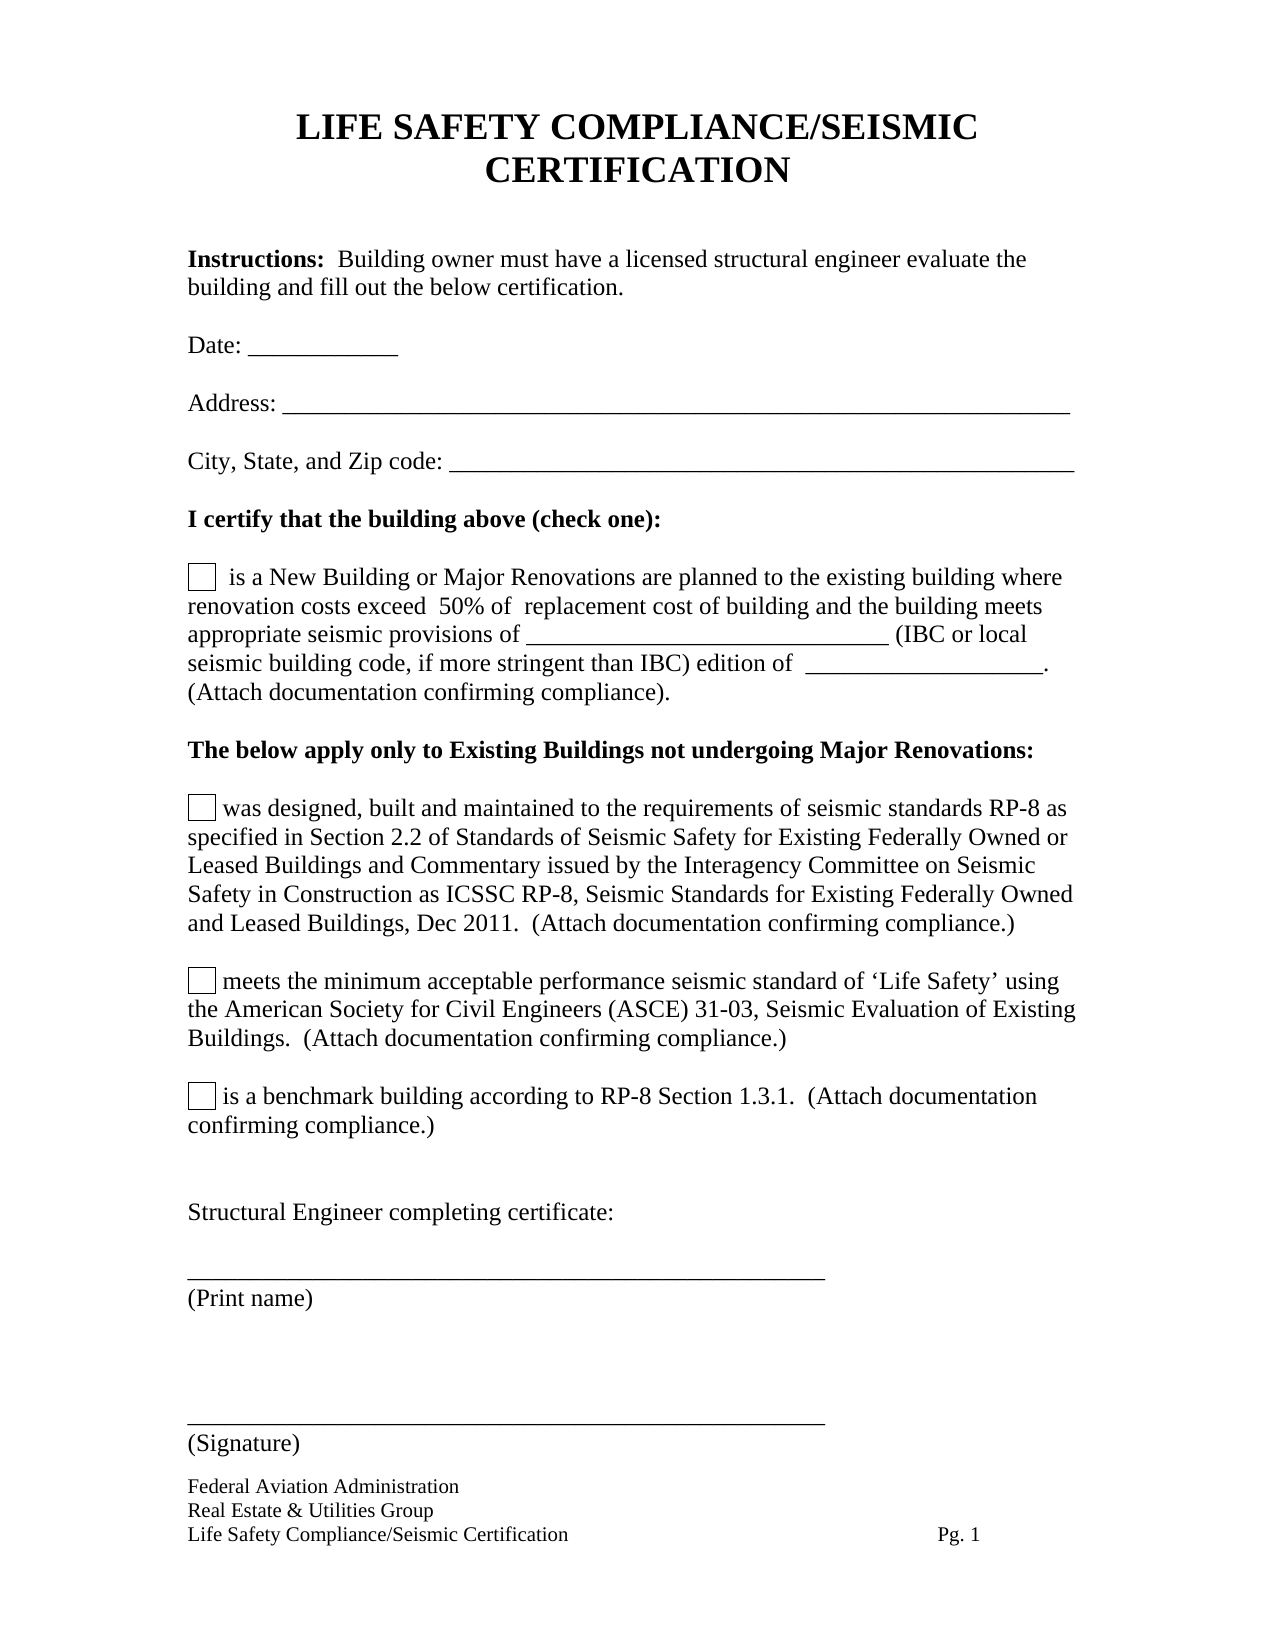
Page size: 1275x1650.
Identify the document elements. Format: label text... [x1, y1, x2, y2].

text is a benchmark building according to RP-8 Section 1.3.1. (Attach documentation confirming compliance.) [187, 1081, 1087, 1139]
text ___________________________________________________ [187, 1254, 1087, 1283]
text Date: ____________ [187, 330, 1087, 359]
text (Print name) [187, 1283, 1087, 1312]
text Address: _______________________________________________________________ [187, 388, 1087, 417]
text City, State, and Zip code: __________________________________________________ [187, 446, 1087, 475]
text Instructions: Building owner must have a licensed structural engineer evaluate the building and fill out the below certification. [187, 244, 1087, 301]
text ___________________________________________________ (Signature) [187, 1399, 1087, 1457]
text meets the minimum acceptable performance seismic standard of ‘Life Safety’ using the American Society for Civil Engineers (ASCE) 31-03, Seismic Evaluation of Existing Buildings. (Attach documentation confirming compliance.) [187, 966, 1087, 1052]
text Structural Engineer completing certificate: [187, 1168, 1087, 1225]
text was designed, built and maintained to the requirements of seismic standards RP-8 as specified in Section 2.2 of Standards of Seismic Safety for Existing Federally Owned or Leased Buildings and Commentary issued by the Interagency Committee on Seismic Safety in Construction as ICSSC RP-8, Seismic Standards for Existing Federally Owned and Leased Buildings, Dec 2011. (Attach documentation confirming compliance.) [187, 793, 1087, 937]
text The below apply only to Existing Buildings not undergoing Major Renovations: [187, 735, 1087, 764]
text is a New Building or Major Renovations are planned to the existing building where renovation costs exceed 50% of replacement cost of building and the building meets appropriate seismic provisions of _____________________________ (IBC or local seismic building code, if more stringent than IBC) edition of ___________________. (Attach documentation confirming compliance). [187, 562, 1087, 706]
text I certify that the building above (check one): [187, 504, 1087, 533]
